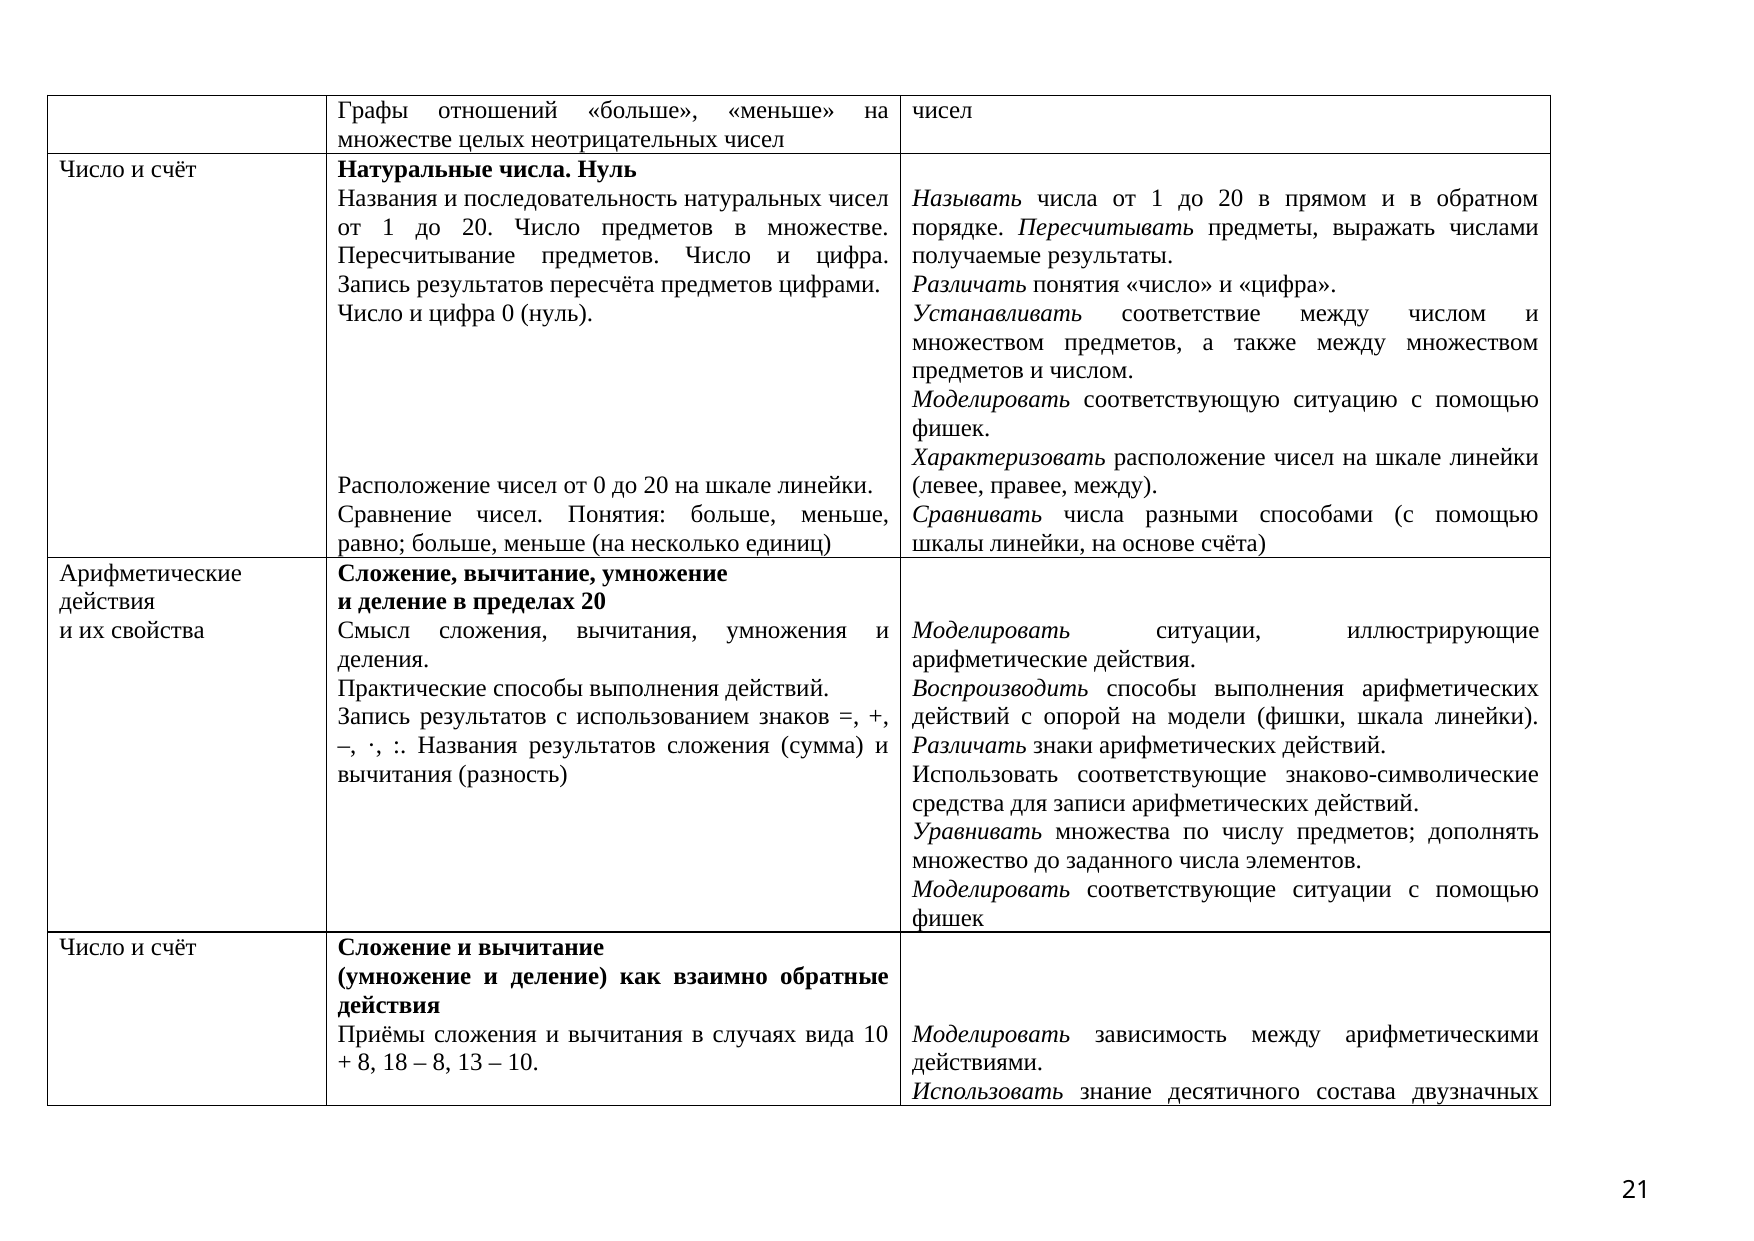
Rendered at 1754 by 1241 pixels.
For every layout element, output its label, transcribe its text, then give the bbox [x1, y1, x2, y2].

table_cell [327, 933, 900, 1105]
table_cell [48, 96, 326, 153]
table_cell Называть числа от 1 до 20 в прямом и в обратном порядке. Пересчитывать предметы, выражать числами получаемые результаты. Различать понятия «число» и «цифра». Устанавливать соответствие между числом и множеством предметов, а также между множеством предметов и числом. Моделировать соответствующую ситуацию с помощью фишек. Характеризовать расположение чисел на шкале линейки (левее, правее, между). Сравнивать числа разными способами (с помощью шкалы линейки, на основе счёта) [901, 154, 1550, 557]
table_cell Натуральные числа. Нуль Названия и последовательность натуральных чисел от 1 до 20. Число предметов в множестве. Пересчитывание предметов. Число и цифра. Запись результатов пересчёта предметов цифрами. Число и цифра 0 (нуль). Расположение чисел от 0 до 20 на шкале линейки. Сравнение чисел. Понятия: больше, меньше, равно; больше, меньше (на несколько единиц) [327, 154, 900, 557]
table_cell Число и счёт [48, 154, 326, 557]
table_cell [901, 96, 1550, 153]
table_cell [901, 933, 1550, 1105]
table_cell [327, 96, 900, 153]
table_cell Число и счёт [48, 933, 326, 1105]
table_cell Арифметические действия и их свойства [48, 558, 326, 931]
table_cell Моделировать ситуации, иллюстрирующие арифметические действия. Воспроизводить способы выполнения арифметических действий с опорой на модели (фишки, шкала линейки). Различать знаки арифметических действий. Использовать соответствующие знаково-символические средства для записи арифметических действий. Уравнивать множества по числу предметов; дополнять множество до заданного числа элементов. Моделировать соответствующие ситуации с помощью фишек [901, 558, 1550, 931]
table_cell Сложение, вычитание, умножение и деление в пределах 20 Смысл сложения, вычитания, умножения и деления. Практические способы выполнения действий. Запись результатов с использованием знаков =, +, –, ·, :. Названия результатов сложения (сумма) и вычитания (разность) [327, 558, 900, 931]
